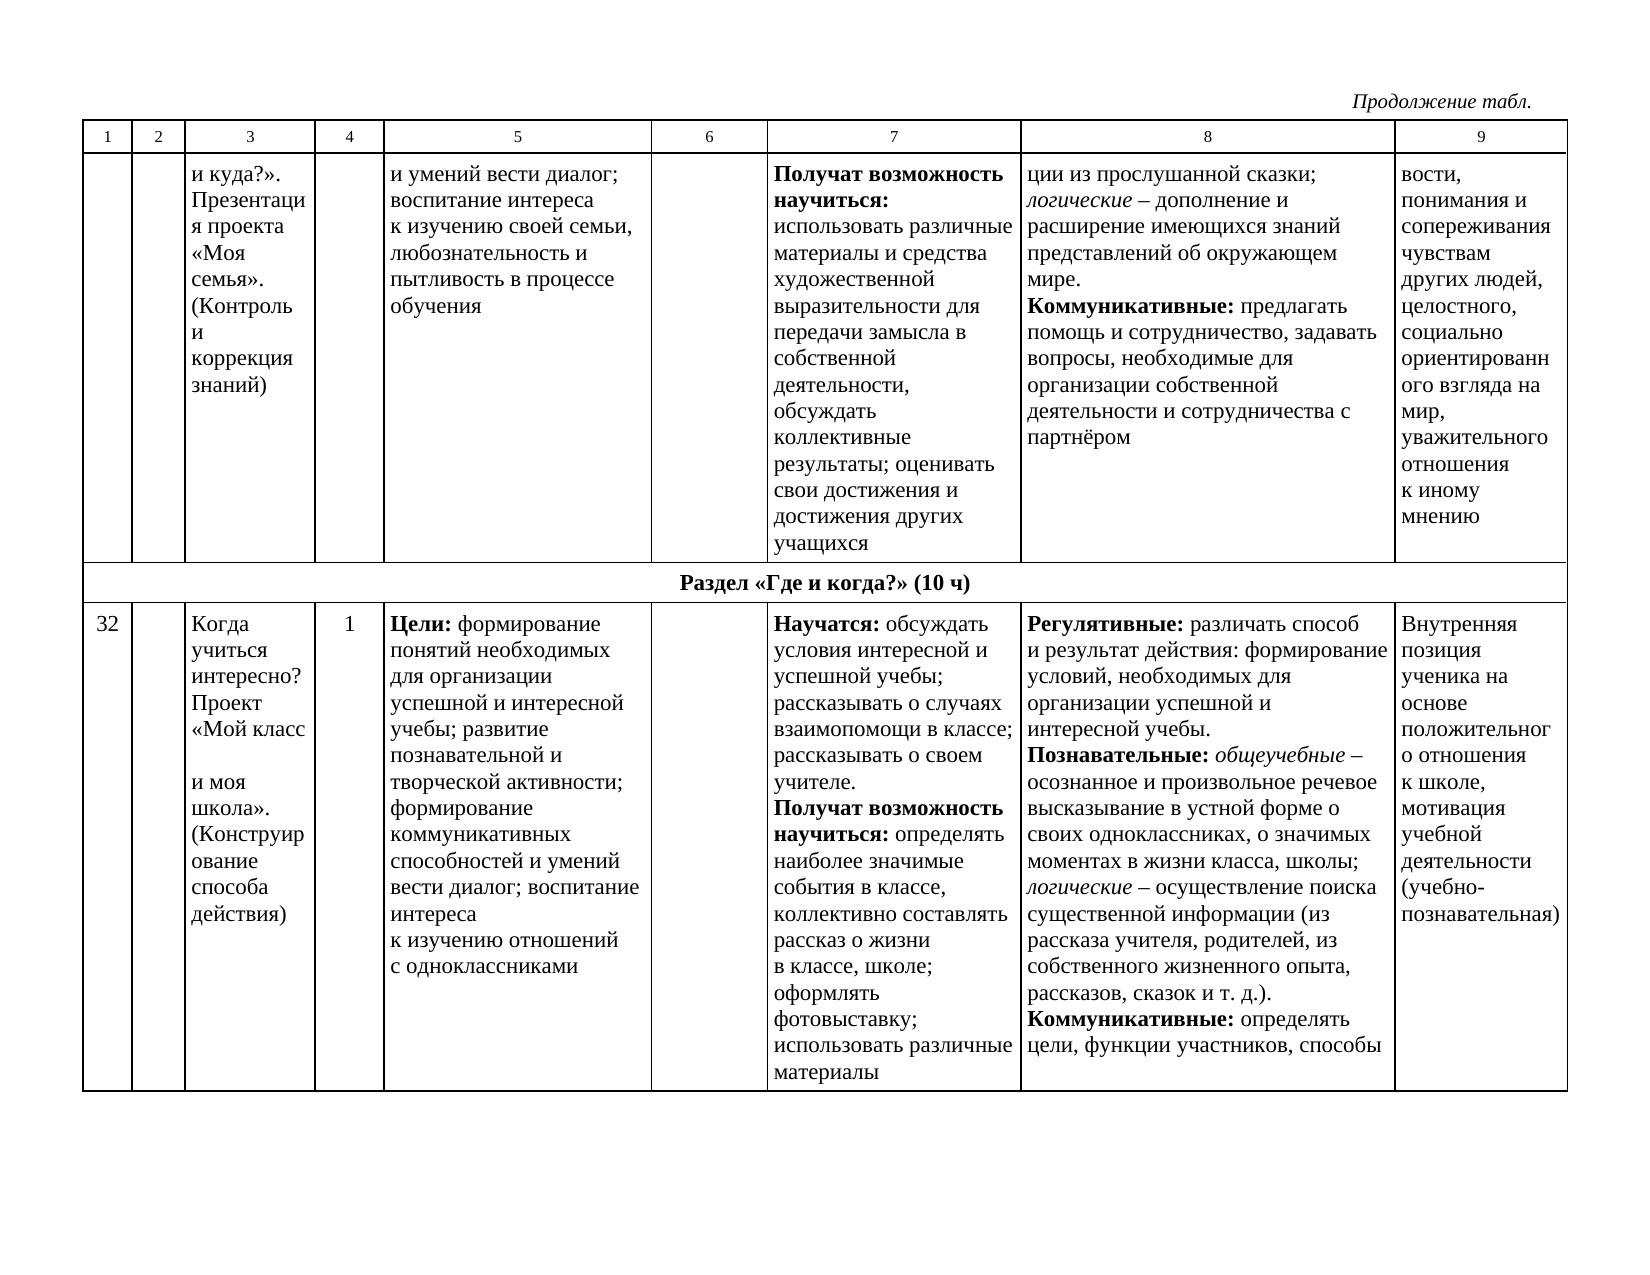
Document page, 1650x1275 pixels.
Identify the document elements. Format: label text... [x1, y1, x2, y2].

table_cell вости, понимания и сопереживания чувствам других людей, целостного, социально ориентированного взгляда на мир, уважительного отношения к иному мнению [1396, 152, 1567, 561]
table_cell и куда?». Презентация проекта «Моя семья». (Контроль и коррекция знаний) [186, 154, 314, 561]
table_header 8 [1022, 121, 1394, 152]
table_cell Когда учиться интересно? Проект «Мой класс и моя школа». (Конструирование способа действия) [186, 603, 314, 1090]
table_header 1 [84, 121, 131, 152]
table_cell [133, 603, 184, 1090]
table_cell и умений вести диалог; воспитание интереса к изучению своей семьи, любознательность и пытливость в процессе обучения [385, 154, 651, 561]
table_cell Регулятивные: различать способ и результат действия: формирование условий, необходимых для организации успешной и интересной учебы. Познавательные: общеучебные – осознанное и произвольное речевое высказывание в устной форме о своих одноклассниках, о значимых моментах в жизни класса, школы; логические – осуществление поиска существенной информации (из рассказа учителя, родителей, из собственного жизненного опыта, рассказов, сказок и т. д.). Коммуникативные: определять цели, функции участников, способы [1022, 603, 1394, 1090]
table_header 6 [652, 121, 767, 152]
table_cell ции из прослушанной сказки; логические – дополнение и расширение имеющихся знаний представлений об окружающем мире. Коммуникативные: предлагать помощь и сотрудничество, задавать вопросы, необходимые для организации собственной деятельности и сотрудничества с партнёром [1022, 154, 1394, 561]
table_header 2 [133, 121, 184, 152]
table_header 5 [385, 121, 651, 152]
table_header 4 [316, 121, 383, 152]
table_header 7 [768, 121, 1020, 152]
table_cell [84, 154, 131, 561]
table_cell [652, 603, 767, 1090]
table_cell [652, 154, 767, 561]
table_cell 32 [84, 603, 131, 1090]
table_cell 1 [316, 603, 383, 1090]
table_cell Раздел «Где и когда?» (10 ч) [84, 561, 1567, 602]
table_cell Внутренняя позиция ученика на основе положительного отношения к школе, мотивация учебной деятельности (учебно-познавательная) [1396, 602, 1567, 1090]
table_cell [316, 154, 383, 561]
table_cell Получат возможность научиться: использовать различные материалы и средства художественной выразительности для передачи замысла в собственной деятельности, обсуждать коллективные результаты; оценивать свои достижения и достижения других учащихся [768, 154, 1020, 561]
table_header 3 [186, 121, 314, 152]
table_cell Цели: формирование понятий необходимых для организации успешной и интересной учебы; развитие познавательной и творческой активности; формирование коммуникативных способностей и умений вести диалог; воспитание интереса к изучению отношений с одноклассниками [385, 603, 651, 1090]
table_header 9 [1396, 121, 1567, 152]
text Продолжение табл. [118, 88, 1532, 113]
table_cell [133, 154, 184, 561]
table_cell Научатся: обсуждать условия интересной и успешной учебы; рассказывать о случаях взаимопомощи в классе; рассказывать о своем учителе. Получат возможность научиться: определять наиболее значимые события в классе, коллективно составлять рассказ о жизни в классе, школе; оформлять фотовыставку; использовать различные материалы [768, 603, 1020, 1090]
